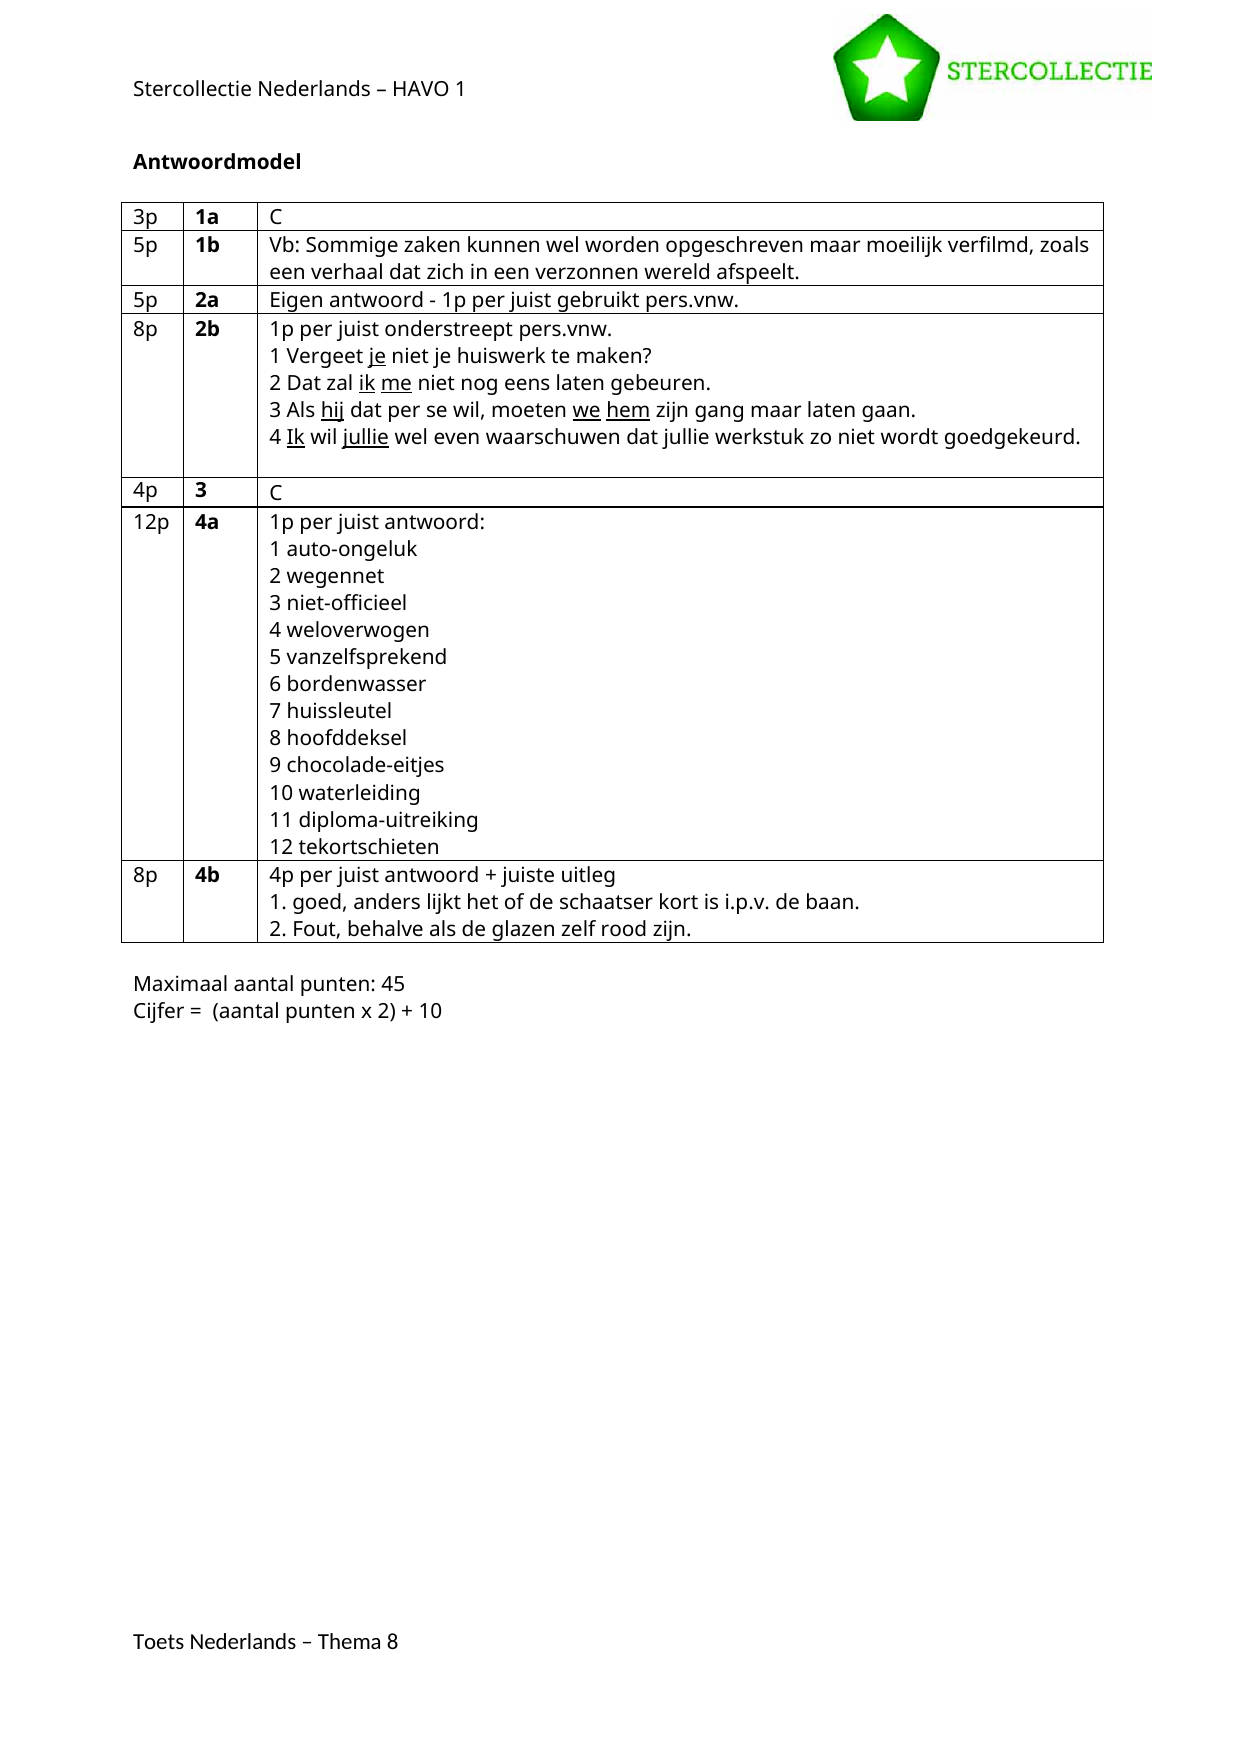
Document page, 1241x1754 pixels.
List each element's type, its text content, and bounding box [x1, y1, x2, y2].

table_cell 4p [122, 478, 183, 506]
text Antwoordmodel [133, 148, 1093, 175]
picture [833, 14, 1152, 121]
table_header C [258, 203, 1103, 230]
table_cell 4b [184, 861, 257, 942]
table_cell 1p per juist antwoord: 1 auto-ongeluk 2 wegennet 3 niet-officieel 4 weloverwogen 5 vanzelfsprekend 6 bordenwasser 7 huissleutel 8 hoofddeksel 9 chocolade-eitjes 10 waterleiding 11 diploma-uitreiking 12 tekortschieten [258, 508, 1103, 859]
table_cell C [258, 478, 1103, 506]
table_cell 5p [122, 286, 183, 313]
table_cell 2b [184, 314, 257, 477]
table_header 3p [122, 203, 183, 230]
table_cell 3 [184, 478, 257, 506]
table_cell 12p [122, 508, 183, 859]
text Maximaal aantal punten: 45 [133, 970, 1093, 997]
table_cell Eigen antwoord - 1p per juist gebruikt pers.vnw. [258, 286, 1103, 313]
table_cell 4p per juist antwoord + juiste uitleg 1. goed, anders lijkt het of de schaatser kort is i.p.v. de baan. 2. Fout, behalve als de glazen zelf rood zijn. [258, 861, 1103, 942]
table_cell 5p [122, 231, 183, 285]
table_cell 1b [184, 231, 257, 285]
table_cell 4a [184, 508, 257, 859]
table_cell 2a [184, 286, 257, 313]
text Cijfer = (aantal punten x 2) + 10 [133, 997, 1093, 1024]
table_header 1a [184, 203, 257, 230]
table_cell 1p per juist onderstreept pers.vnw. 1 Vergeet je niet je huiswerk te maken? 2 Dat zal ik me niet nog eens laten gebeuren. 3 Als hij dat per se wil, moeten we hem zijn gang maar laten gaan. 4 Ik wil jullie wel even waarschuwen dat jullie werkstuk zo niet wordt goedgekeurd. [258, 314, 1103, 477]
table_cell 8p [122, 861, 183, 942]
table_cell Vb: Sommige zaken kunnen wel worden opgeschreven maar moeilijk verfilmd, zoals een verhaal dat zich in een verzonnen wereld afspeelt. [258, 231, 1103, 285]
table_cell 8p [122, 314, 183, 477]
